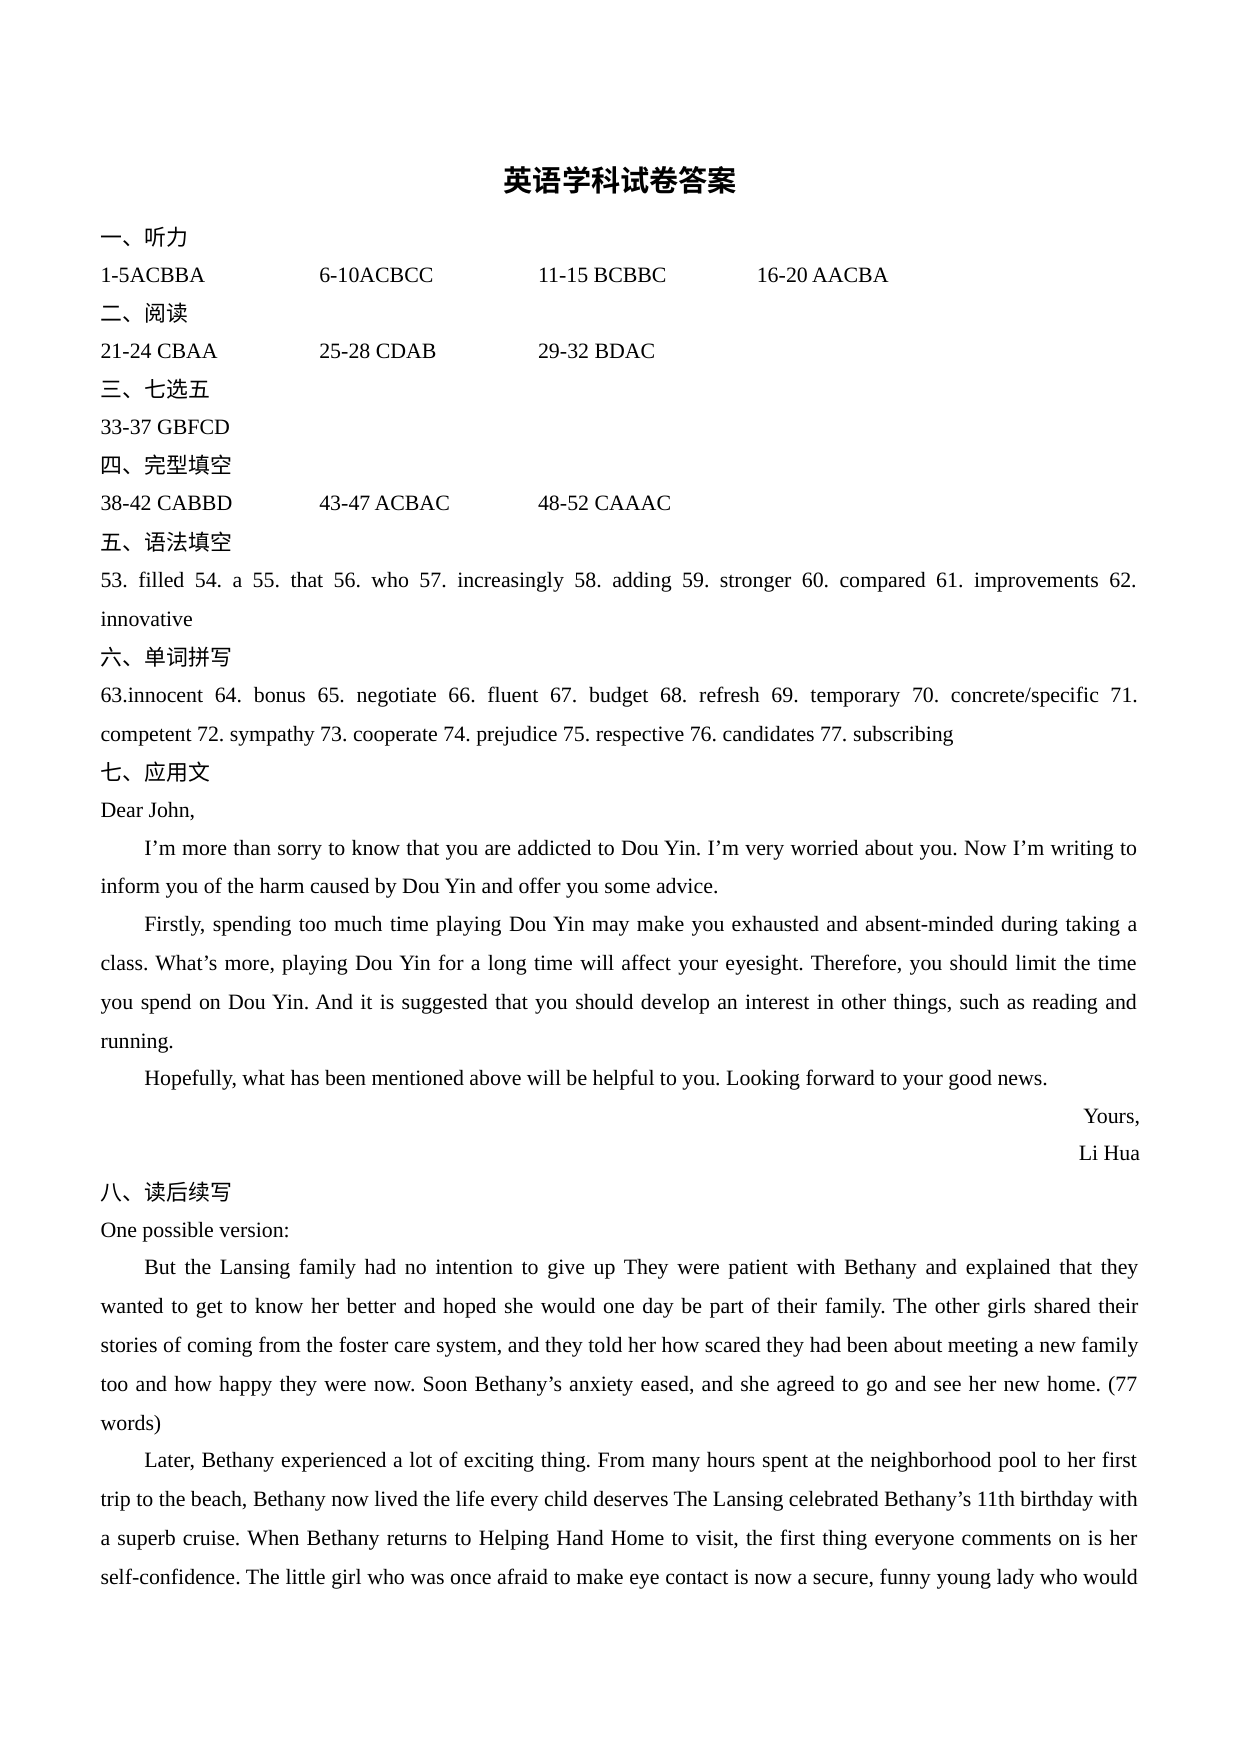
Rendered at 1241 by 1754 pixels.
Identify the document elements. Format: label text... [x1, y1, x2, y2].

text 二、阅读 [100, 295, 1140, 328]
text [100, 1444, 1140, 1593]
text 63.innocent 64. bonus 65. negotiate 66. fluent 67. budget 68. refresh 69. temporary 70. concrete/specific 71. competent 72. sympathy 73. cooperate 74. prejudice 75. respective 76. candidates 77. subscribing [100, 678, 1140, 749]
text 八、读后续写 [100, 1174, 1140, 1207]
text 53. filled 54. a 55. that 56. who 57. increasingly 58. adding 59. stronger 60. compared 61. improvements 62. innovative [100, 563, 1140, 634]
text 三、七选五 [100, 372, 1140, 404]
text 38-42 CABBD 43-47 ACBAC 48-52 CAAAC [100, 487, 1140, 519]
text 33-37 GBFCD [100, 410, 1140, 443]
text 五、语法填空 [100, 524, 1140, 557]
text 六、单词拼写 [100, 639, 1140, 672]
text 一、听力 [100, 219, 1140, 252]
text 英语学科试卷答案 [100, 146, 1140, 211]
text Dear John, [100, 793, 1140, 826]
text Hopefully, what has been mentioned above will be helpful to you. Looking forward to your good news. [100, 1062, 1140, 1094]
text But the Lansing family had no intention to give up They were patient with Bethany and explained that they wanted to get to know her better and hoped she would one day be part of their family. The other girls shared their stories of coming from the foster care system, and they told her how scared they had been about meeting a new family too and how happy they were now. Soon Bethany’s anxiety eased, and she agreed to go and see her new home. (77 words) [100, 1250, 1140, 1439]
text Firstly, spending too much time playing Dou Yin may make you exhausted and absent-minded during taking a class. What’s more, playing Dou Yin for a long time will affect your eyesight. Therefore, you should limit the time you spend on Dou Yin. And it is suggested that you should develop an interest in other things, such as reading and running. [100, 907, 1140, 1057]
text Yours, [100, 1099, 1140, 1132]
text 1-5ACBBA 6-10ACBCC 11-15 BCBBC 16-20 AACBA [100, 258, 1140, 290]
text I’m more than sorry to know that you are addicted to Dou Yin. I’m very worried about you. Now I’m writing to inform you of the harm caused by Dou Yin and offer you some advice. [100, 831, 1140, 902]
text 七、应用文 [100, 754, 1140, 787]
text 四、完型填空 [100, 448, 1140, 480]
text One possible version: [100, 1213, 1140, 1245]
text 21-24 CBAA 25-28 CDAB 29-32 BDAC [100, 334, 1140, 367]
text Li Hua [100, 1137, 1140, 1169]
